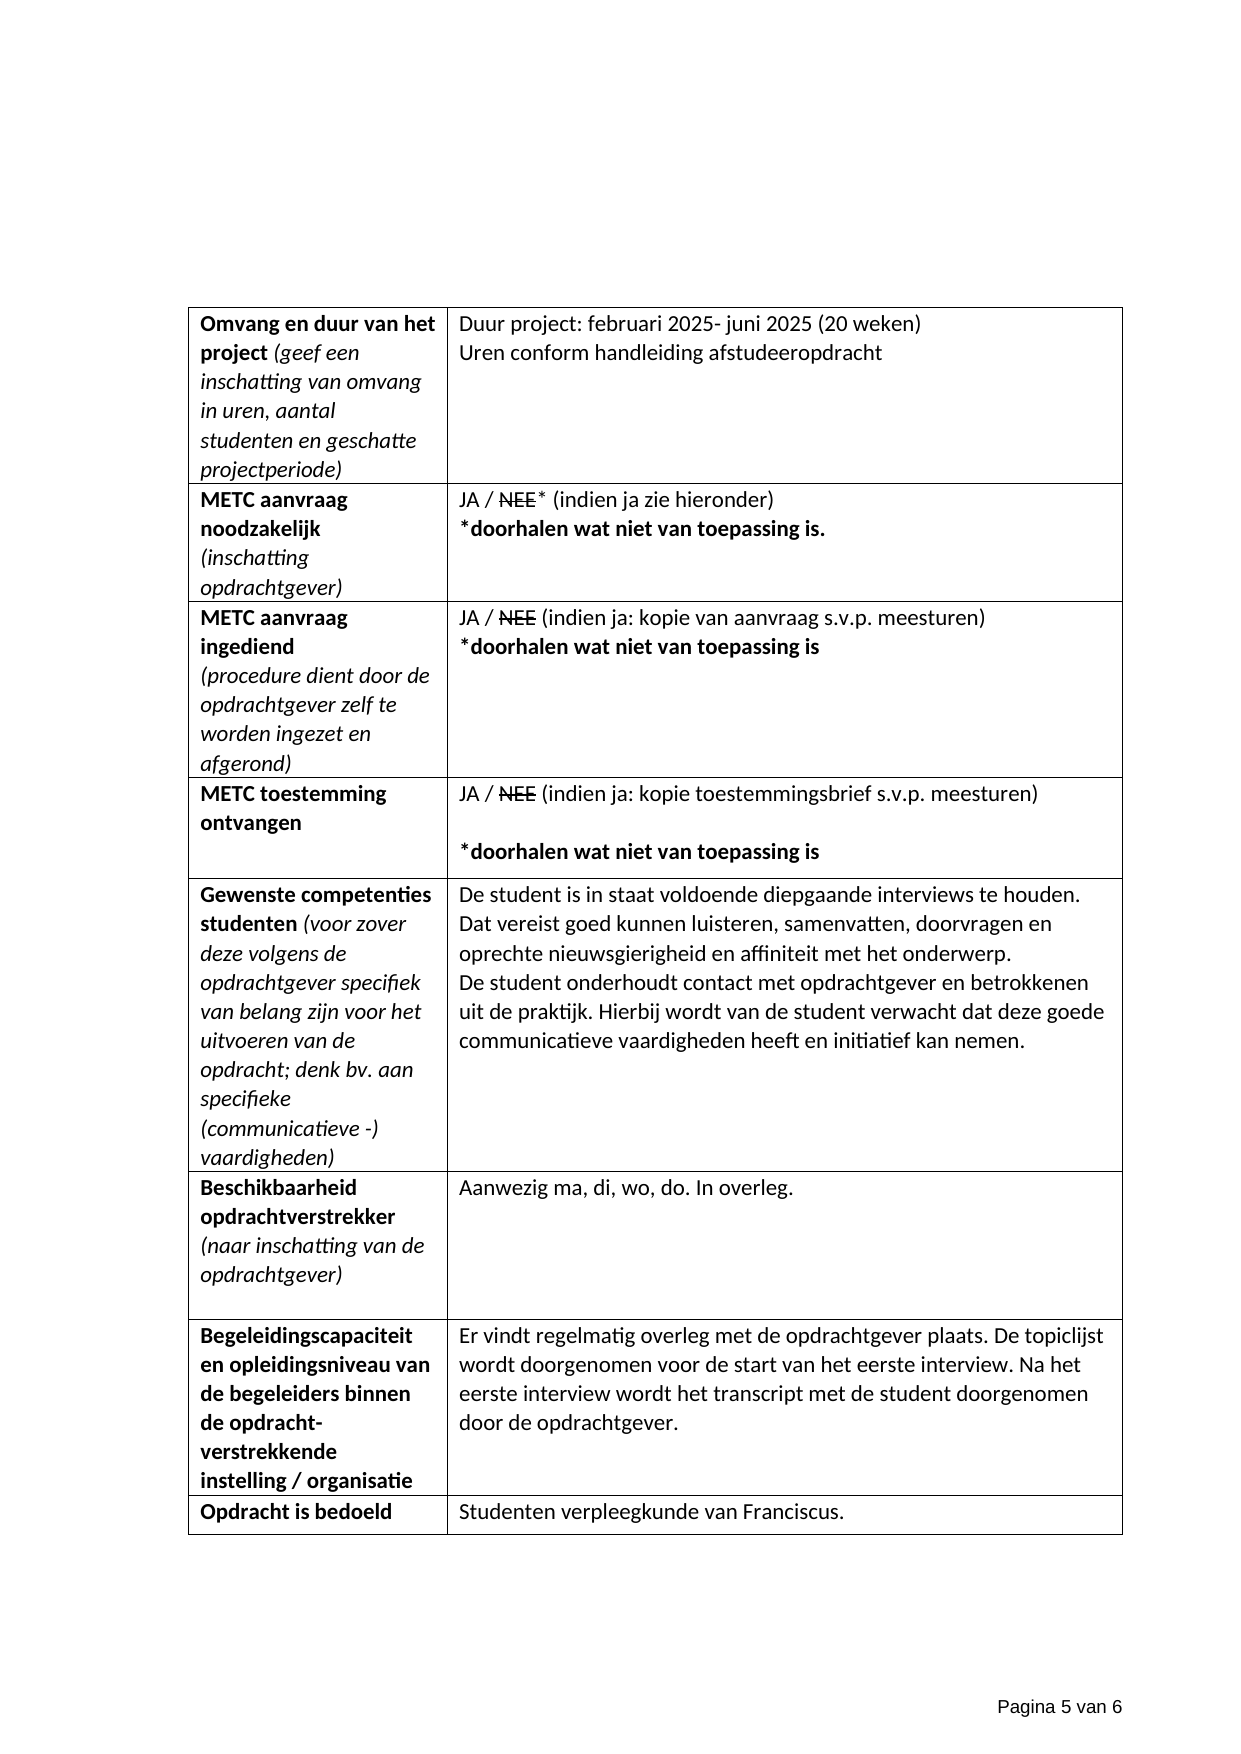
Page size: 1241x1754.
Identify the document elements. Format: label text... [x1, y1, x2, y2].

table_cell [189, 1496, 447, 1534]
table_cell METC aanvraag noodzakelijk (inschatting opdrachtgever) [189, 484, 447, 601]
table_cell Beschikbaarheid opdrachtverstrekker (naar inschatting van de opdrachtgever) [189, 1172, 447, 1319]
table_cell METC toestemming ontvangen [189, 778, 447, 878]
table_cell Gewenste competenties studenten (voor zover deze volgens de opdrachtgever specifiek van belang zijn voor het uitvoeren van de opdracht; denk bv. aan specifieke (communicatieve -) vaardigheden) [189, 879, 447, 1171]
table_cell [448, 1496, 1122, 1534]
table_cell JA / NEE (indien ja: kopie toestemmingsbrief s.v.p. meesturen) *doorhalen wat niet van toepassing is [448, 778, 1122, 878]
table_cell Er vindt regelmatig overleg met de opdrachtgever plaats. De topiclijst wordt doorgenomen voor de start van het eerste interview. Na het eerste interview wordt het transcript met de student doorgenomen door de opdrachtgever. [448, 1320, 1122, 1495]
table_cell JA / NEE (indien ja: kopie van aanvraag s.v.p. meesturen) *doorhalen wat niet van toepassing is [448, 602, 1122, 777]
table_cell METC aanvraag ingediend (procedure dient door de opdrachtgever zelf te worden ingezet en afgerond) [189, 602, 447, 777]
table_cell Duur project: februari 2025- juni 2025 (20 weken) Uren conform handleiding afstudeeropdracht [448, 308, 1122, 483]
table_cell Begeleidingscapaciteit en opleidingsniveau van de begeleiders binnen de opdracht-verstrekkende instelling / organisatie [189, 1320, 447, 1495]
table_cell Omvang en duur van het project (geef een inschatting van omvang in uren, aantal studenten en geschatte projectperiode) [189, 308, 447, 483]
table_cell JA / NEE* (indien ja zie hieronder) *doorhalen wat niet van toepassing is. [448, 484, 1122, 601]
table_cell Aanwezig ma, di, wo, do. In overleg. [448, 1172, 1122, 1319]
table_cell De student is in staat voldoende diepgaande interviews te houden. Dat vereist goed kunnen luisteren, samenvatten, doorvragen en oprechte nieuwsgierigheid en affiniteit met het onderwerp. De student onderhoudt contact met opdrachtgever en betrokkenen uit de praktijk. Hierbij wordt van de student verwacht dat deze goede communicatieve vaardigheden heeft en initiatief kan nemen. [448, 879, 1122, 1171]
